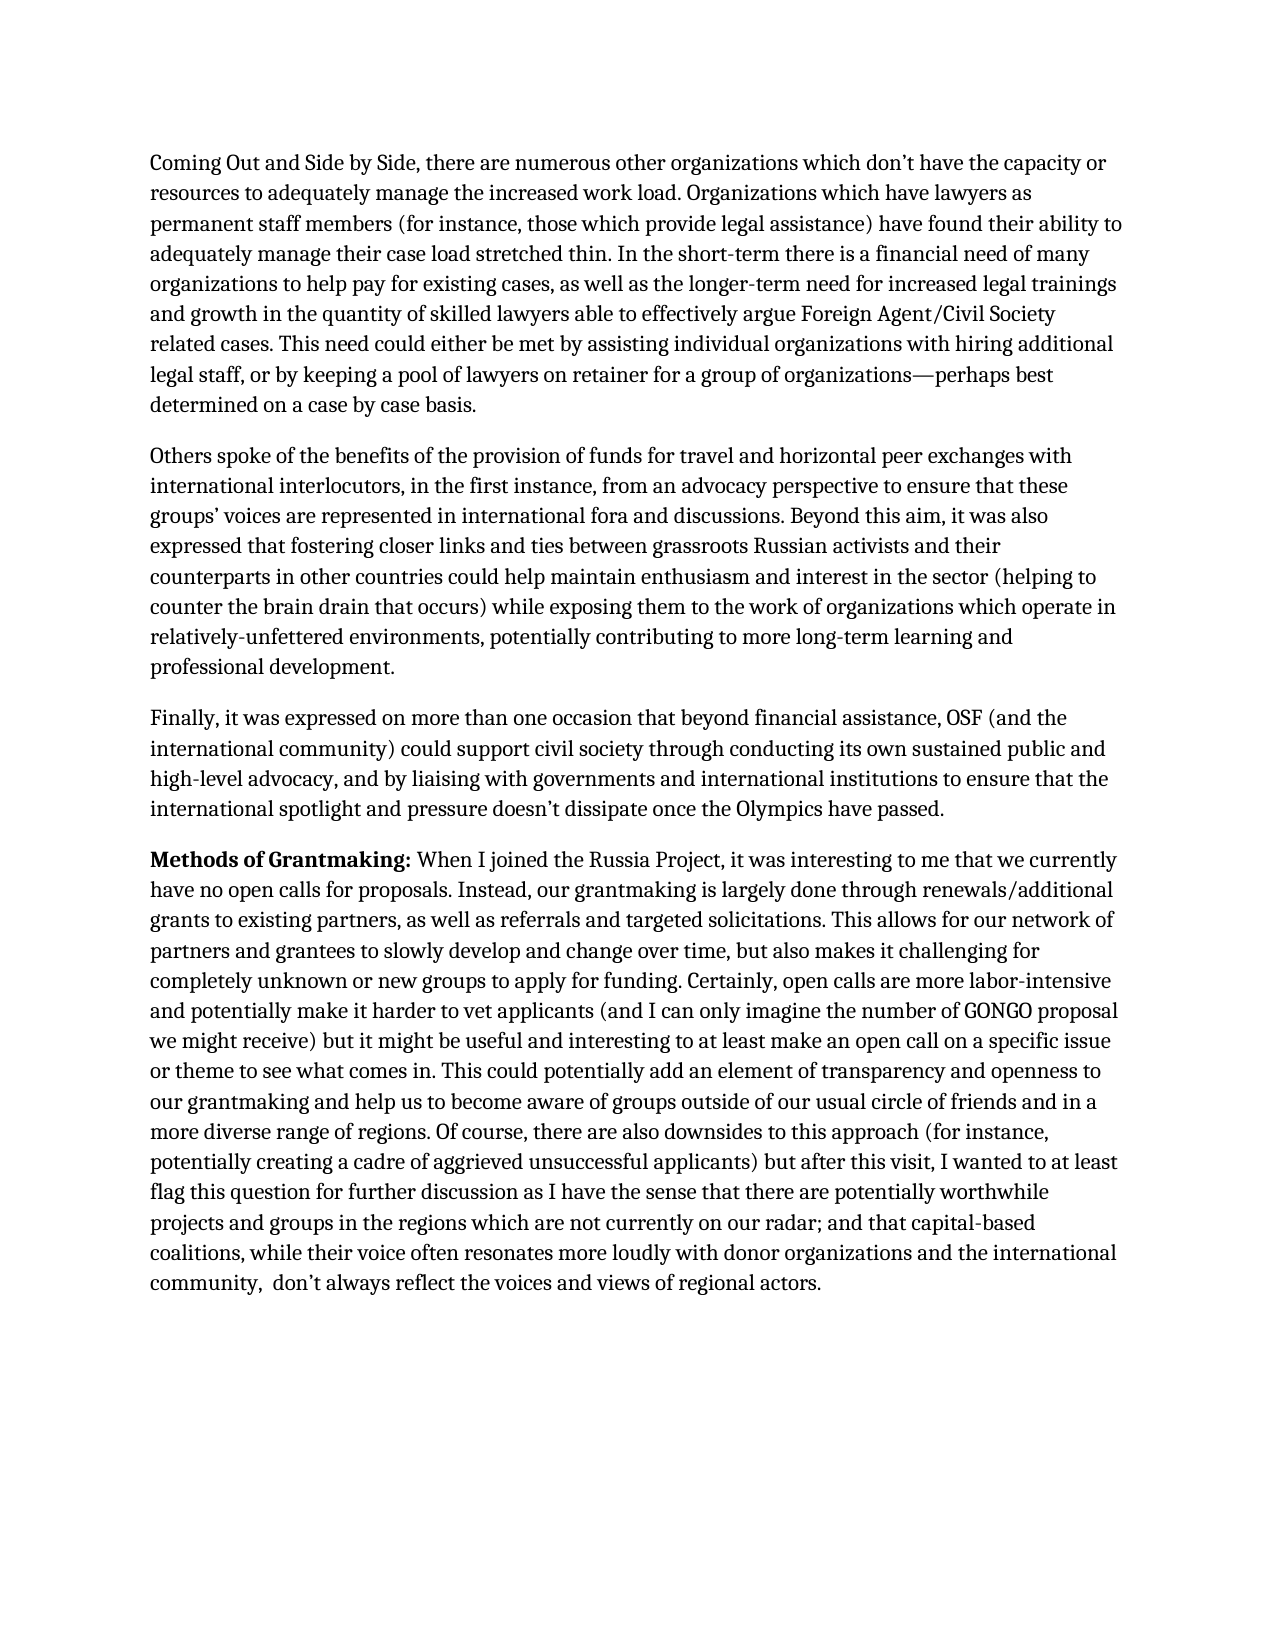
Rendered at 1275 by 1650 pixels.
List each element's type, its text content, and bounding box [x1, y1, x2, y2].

text Methods of Grantmaking: When I joined the Russia Project, it was interesting to me that we currently have no open calls for proposals. Instead, our grantmaking is largely done through renewals/additional grants to existing partners, as well as referrals and targeted solicitations. This allows for our network of partners and grantees to slowly develop and change over time, but also makes it challenging for completely unknown or new groups to apply for funding. Certainly, open calls are more labor-intensive and potentially make it harder to vet applicants (and I can only imagine the number of GONGO proposal we might receive) but it might be useful and interesting to at least make an open call on a specific issue or theme to see what comes in. This could potentially add an element of transparency and openness to our grantmaking and help us to become aware of groups outside of our usual circle of friends and in a more diverse range of regions. Of course, there are also downsides to this approach (for instance, potentially creating a cadre of aggrieved unsuccessful applicants) but after this visit, I wanted to at least flag this question for further discussion as I have the sense that there are potentially worthwhile projects and groups in the regions which are not currently on our radar; and that capital-based coalitions, while their voice often resonates more loudly with donor organizations and the international community, don’t always reflect the voices and views of regional actors. [150, 847, 1125, 1296]
text Finally, it was expressed on more than one occasion that beyond financial assistance, OSF (and the international community) could support civil society through conducting its own sustained public and high-level advocacy, and by liaising with governments and international institutions to ensure that the international spotlight and pressure doesn’t dissipate once the Olympics have passed. [150, 705, 1125, 822]
text Others spoke of the benefits of the provision of funds for travel and horizontal peer exchanges with international interlocutors, in the first instance, from an advocacy perspective to ensure that these groups’ voices are represented in international fora and discussions. Beyond this aim, it was also expressed that fostering closer links and ties between grassroots Russian activists and their counterparts in other countries could help maintain enthusiasm and interest in the sector (helping to counter the brain drain that occurs) while exposing them to the work of organizations which operate in relatively-unfettered environments, potentially contributing to more long-term learning and professional development. [150, 443, 1125, 681]
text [150, 150, 1125, 418]
